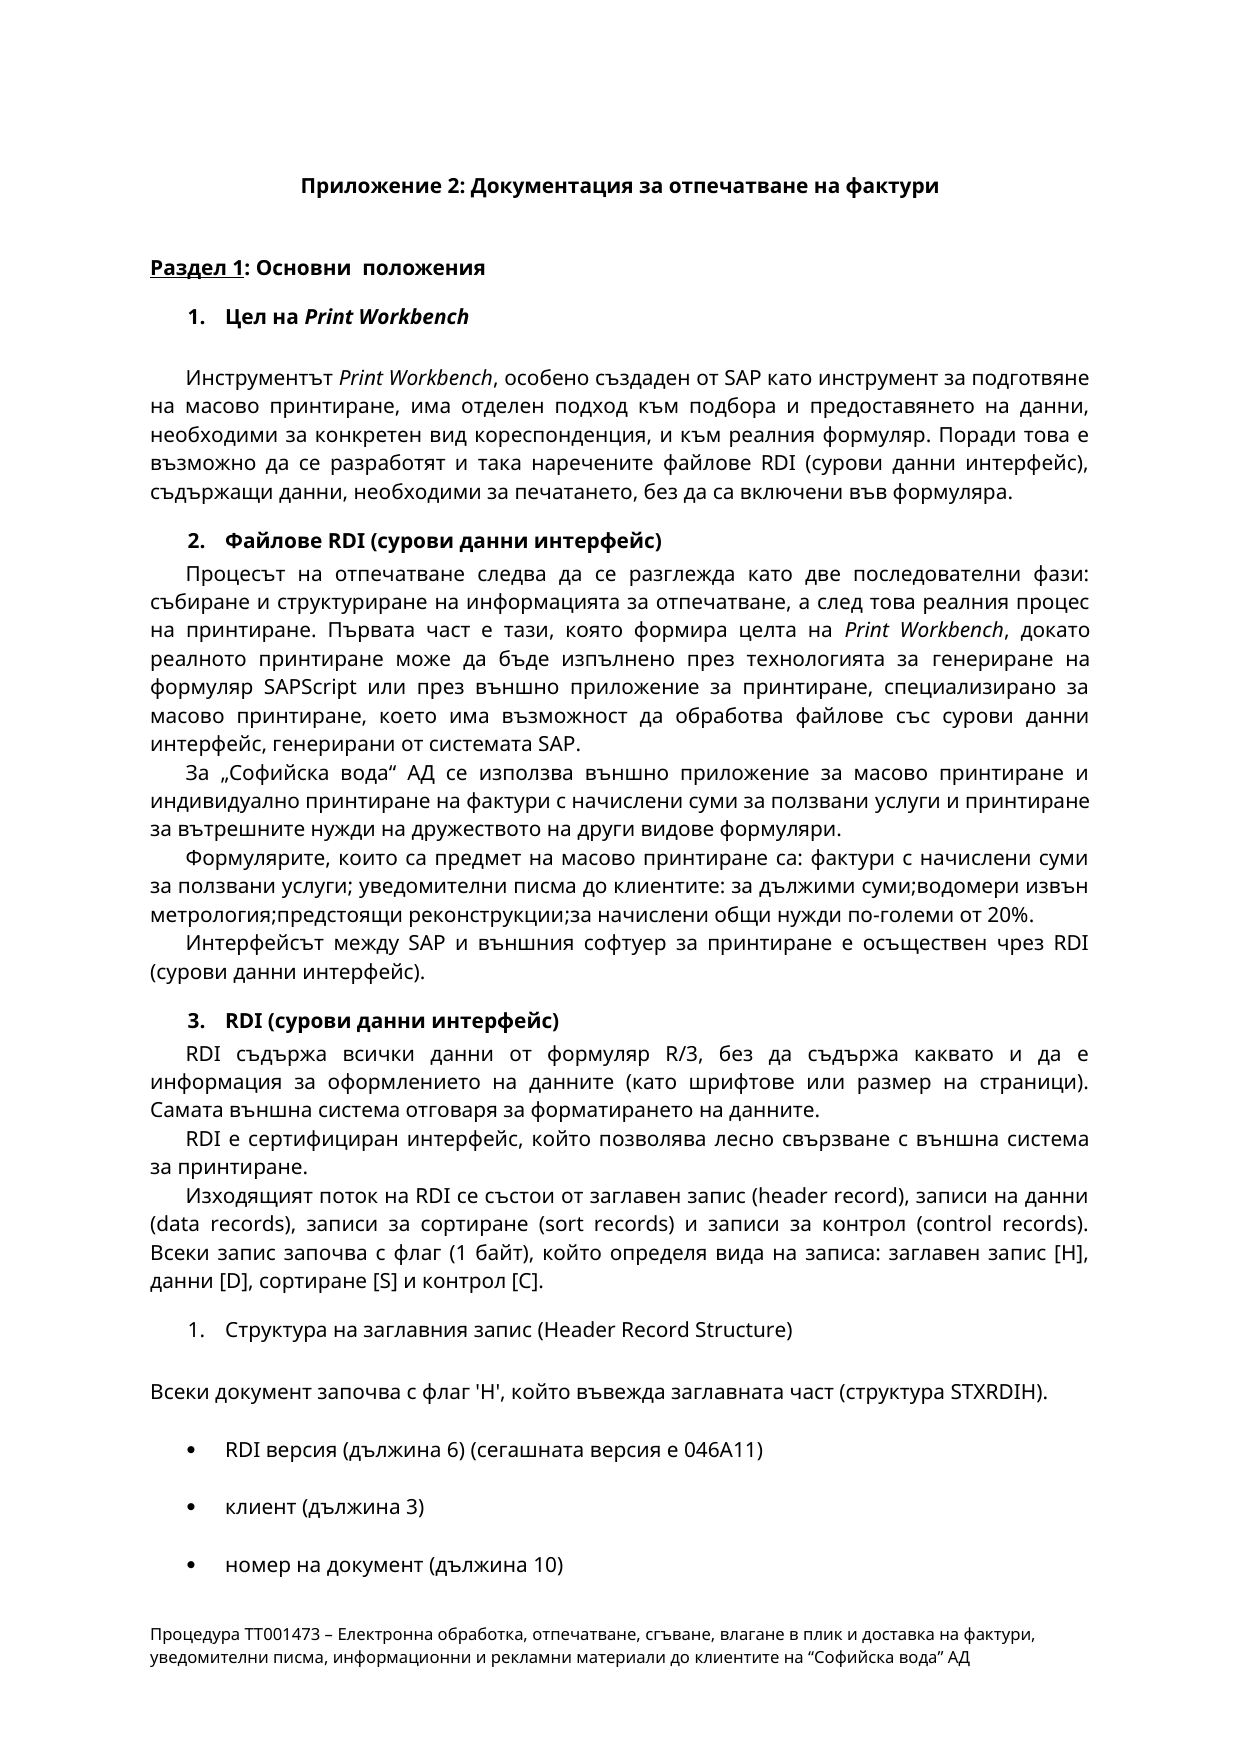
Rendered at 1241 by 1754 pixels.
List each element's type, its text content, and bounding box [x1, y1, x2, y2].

list Структура на заглавния запис (Header Record Structure) [187, 1315, 1090, 1344]
text За „Софийска вода“ АД се използва външно приложение за масово принтиране и индивидуално принтиране на фактури с начислени суми за ползвани услуги и принтиране за вътрешните нужди на дружеството на други видове формуляри. [150, 758, 1090, 843]
text Интерфейсът между SAP и външния софтуер за принтиране е осъществен чрез RDI (сурови данни интерфейс). [150, 928, 1090, 985]
text RDI съдържа всички данни от формуляр R/3, без да съдържа каквато и да е информация за оформлението на данните (като шрифтове или размер на страници). Самата външна система отговаря за форматирането на данните. [150, 1039, 1090, 1124]
text Всеки документ започва с флаг 'H', който въвежда заглавната част (структура STXRDIH). [150, 1377, 1090, 1406]
text Формулярите, които са предмет на масово принтиране са: фактури с начислени суми за ползвани услуги; уведомителни писма до клиентите: за дължими суми;водомери извън метрология;предстоящи реконструкции;за начислени общи нужди по-големи от 20%. [150, 843, 1090, 928]
text Процесът на отпечатване следва да се разглежда като две последователни фази: събиране и структуриране на информацията за отпечатване, а след това реалния процес на принтиране. Първата част е тази, която формира целта на Print Workbench, докато реалното принтиране може да бъде изпълнено през технологията за генериране на формуляр SAPScript или през външно приложение за принтиране, специализирано за масово принтиране, което има възможност да обработва файлове със сурови данни интерфейс, генерирани от системата SAP. [150, 559, 1090, 758]
list номер на документ (дължина 10) [187, 1550, 1090, 1578]
subtitle RDI (сурови данни интерфейс) [187, 1006, 1090, 1034]
text RDI е сертифициран интерфейс, който позволява лесно свързване с външна система за принтиране. [150, 1124, 1090, 1181]
subtitle Раздел 1: Основни положения [150, 253, 1090, 281]
text Изходящият поток на RDI се състои от заглавен запис (header record), записи на данни (data records), записи за сортиране (sort records) и записи за контрол (control records). Всеки запис започва с флаг (1 байт), който определя вида на записа: заглавен запис [H], данни [D], сортиране [S] и контрол [C]. [150, 1181, 1090, 1294]
text Инструментът Print Workbench, особено създаден от SAP като инструмент за подготвяне на масово принтиране, има отделен подход към подбора и предоставянето на данни, необходими за конкретен вид кореспонденция, и към реалния формуляр. Поради това е възможно да се разработят и така наречените файлове RDI (сурови данни интерфейс), съдържащи данни, необходими за печатането, без да са включени във формуляра. [150, 363, 1090, 505]
list клиент (дължина 3) [187, 1492, 1090, 1521]
subtitle Приложение 2: Документация за отпечатване на фактури [150, 171, 1090, 199]
subtitle Цел на Print Workbench [187, 302, 1090, 330]
list RDI версия (дължина 6) (сегашната версия е 046A11) [187, 1435, 1090, 1463]
subtitle Файлове RDI (сурови данни интерфейс) [187, 526, 1090, 554]
